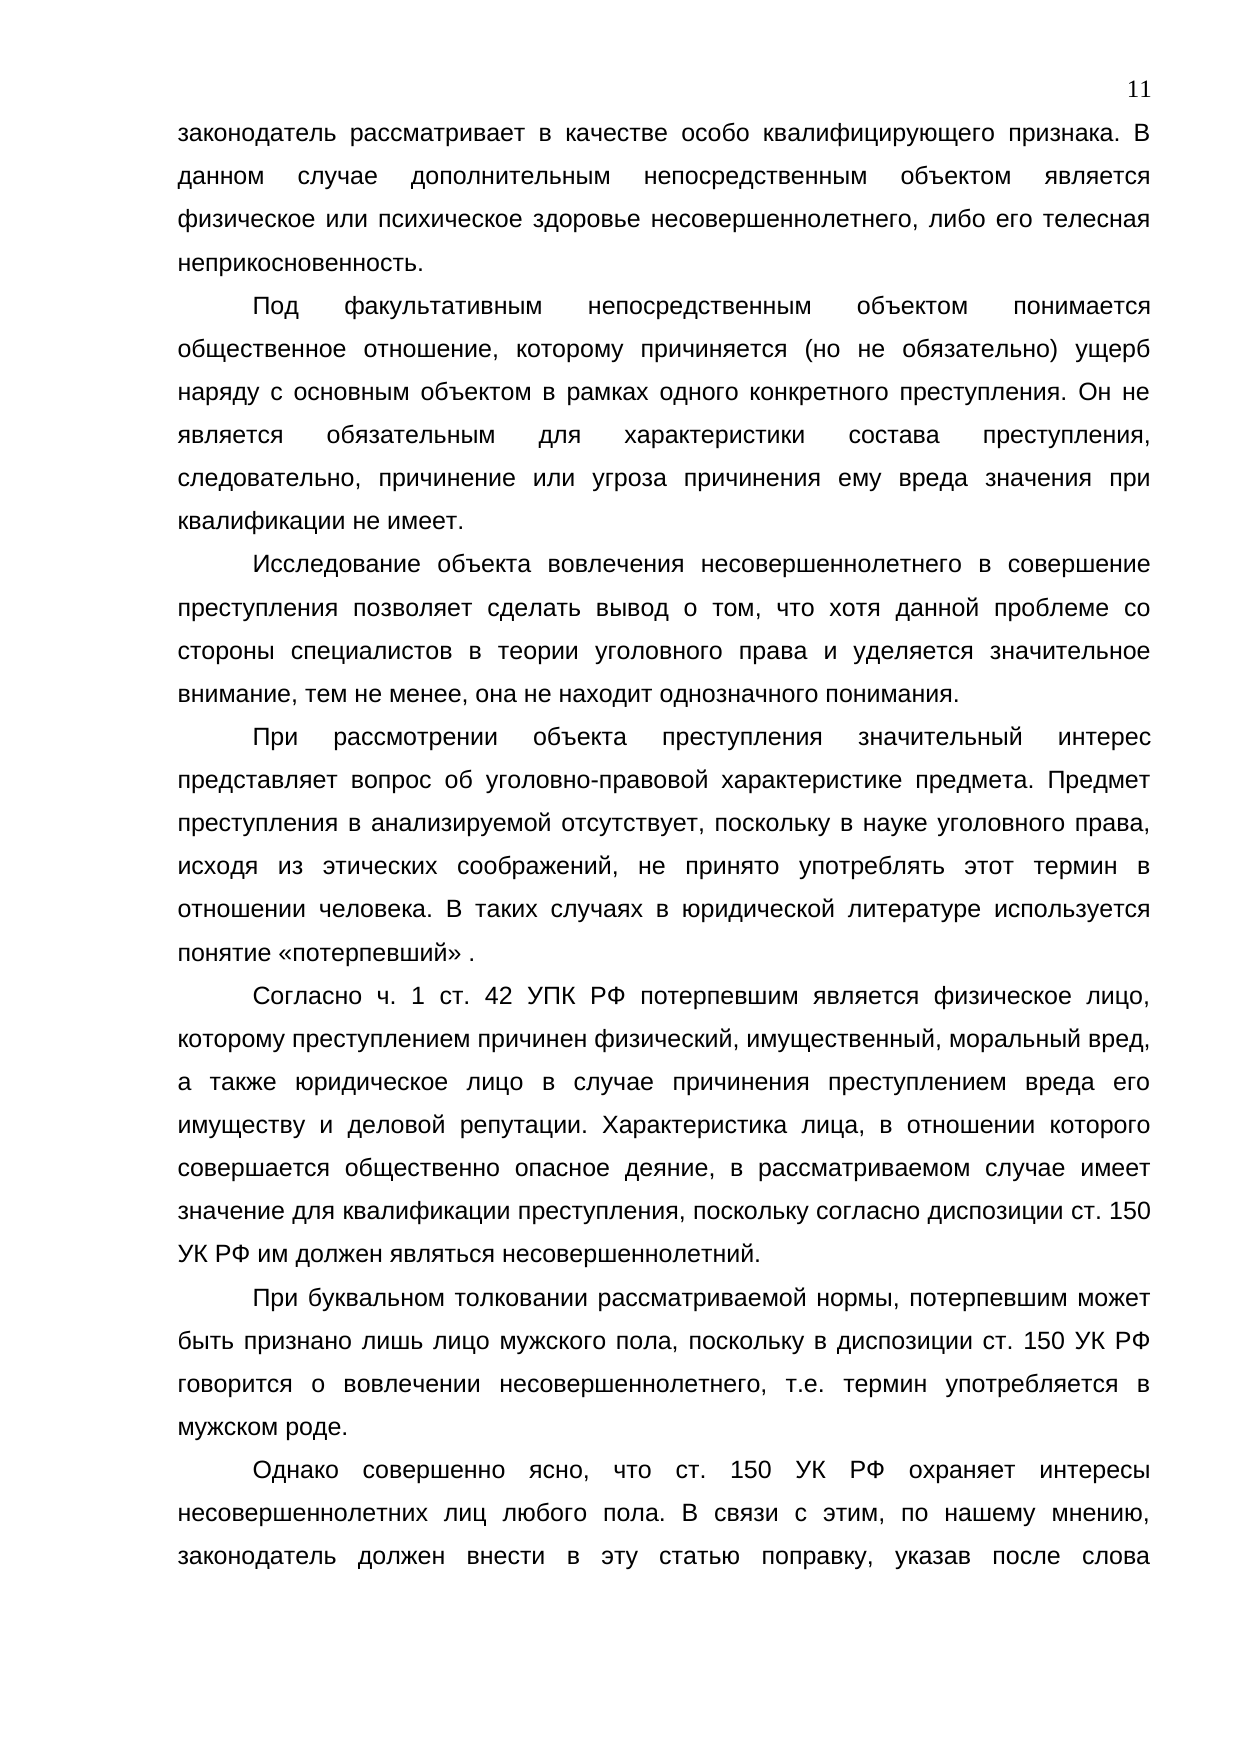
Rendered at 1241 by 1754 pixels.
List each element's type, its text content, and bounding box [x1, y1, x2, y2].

text При буквальном толковании рассматриваемой нормы, потерпевшим может быть признано лишь лицо мужского пола, поскольку в диспозиции ст. 150 УК РФ говорится о вовлечении несовершеннолетнего, т.е. термин употребляется в мужском роде. [177, 1282, 1152, 1441]
text Согласно ч. 1 ст. 42 УПК РФ потерпевшим является физическое лицо, которому преступлением причинен физический, имущественный, моральный вред, а также юридическое лицо в случае причинения преступлением вреда его имуществу и деловой репутации. Характеристика лица, в отношении которого совершается общественно опасное деяние, в рассматриваемом случае имеет значение для квалификации преступления, поскольку согласно диспозиции ст. 150 УК РФ им должен являться несовершеннолетний. [177, 981, 1152, 1268]
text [177, 118, 1152, 276]
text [177, 1455, 1152, 1570]
text Под факультативным непосредственным объектом понимается общественное отношение, которому причиняется (но не обязательно) ущерб наряду с основным объектом в рамках одного конкретного преступления. Он не является обязательным для характеристики состава преступления, следовательно, причинение или угроза причинения ему вреда значения при квалификации не имеет. [177, 291, 1152, 535]
text При рассмотрении объекта преступления значительный интерес представляет вопрос об уголовно-правовой характеристике предмета. Предмет преступления в анализируемой отсутствует, поскольку в науке уголовного права, исходя из этических соображений, не принято употреблять этот термин в отношении человека. В таких случаях в юридической литературе используется понятие «потерпевший» . [177, 722, 1152, 966]
text Исследование объекта вовлечения несовершеннолетнего в совершение преступления позволяет сделать вывод о том, что хотя данной проблеме со стороны специалистов в теории уголовного права и уделяется значительное внимание, тем не менее, она не находит однозначного понимания. [177, 549, 1152, 707]
